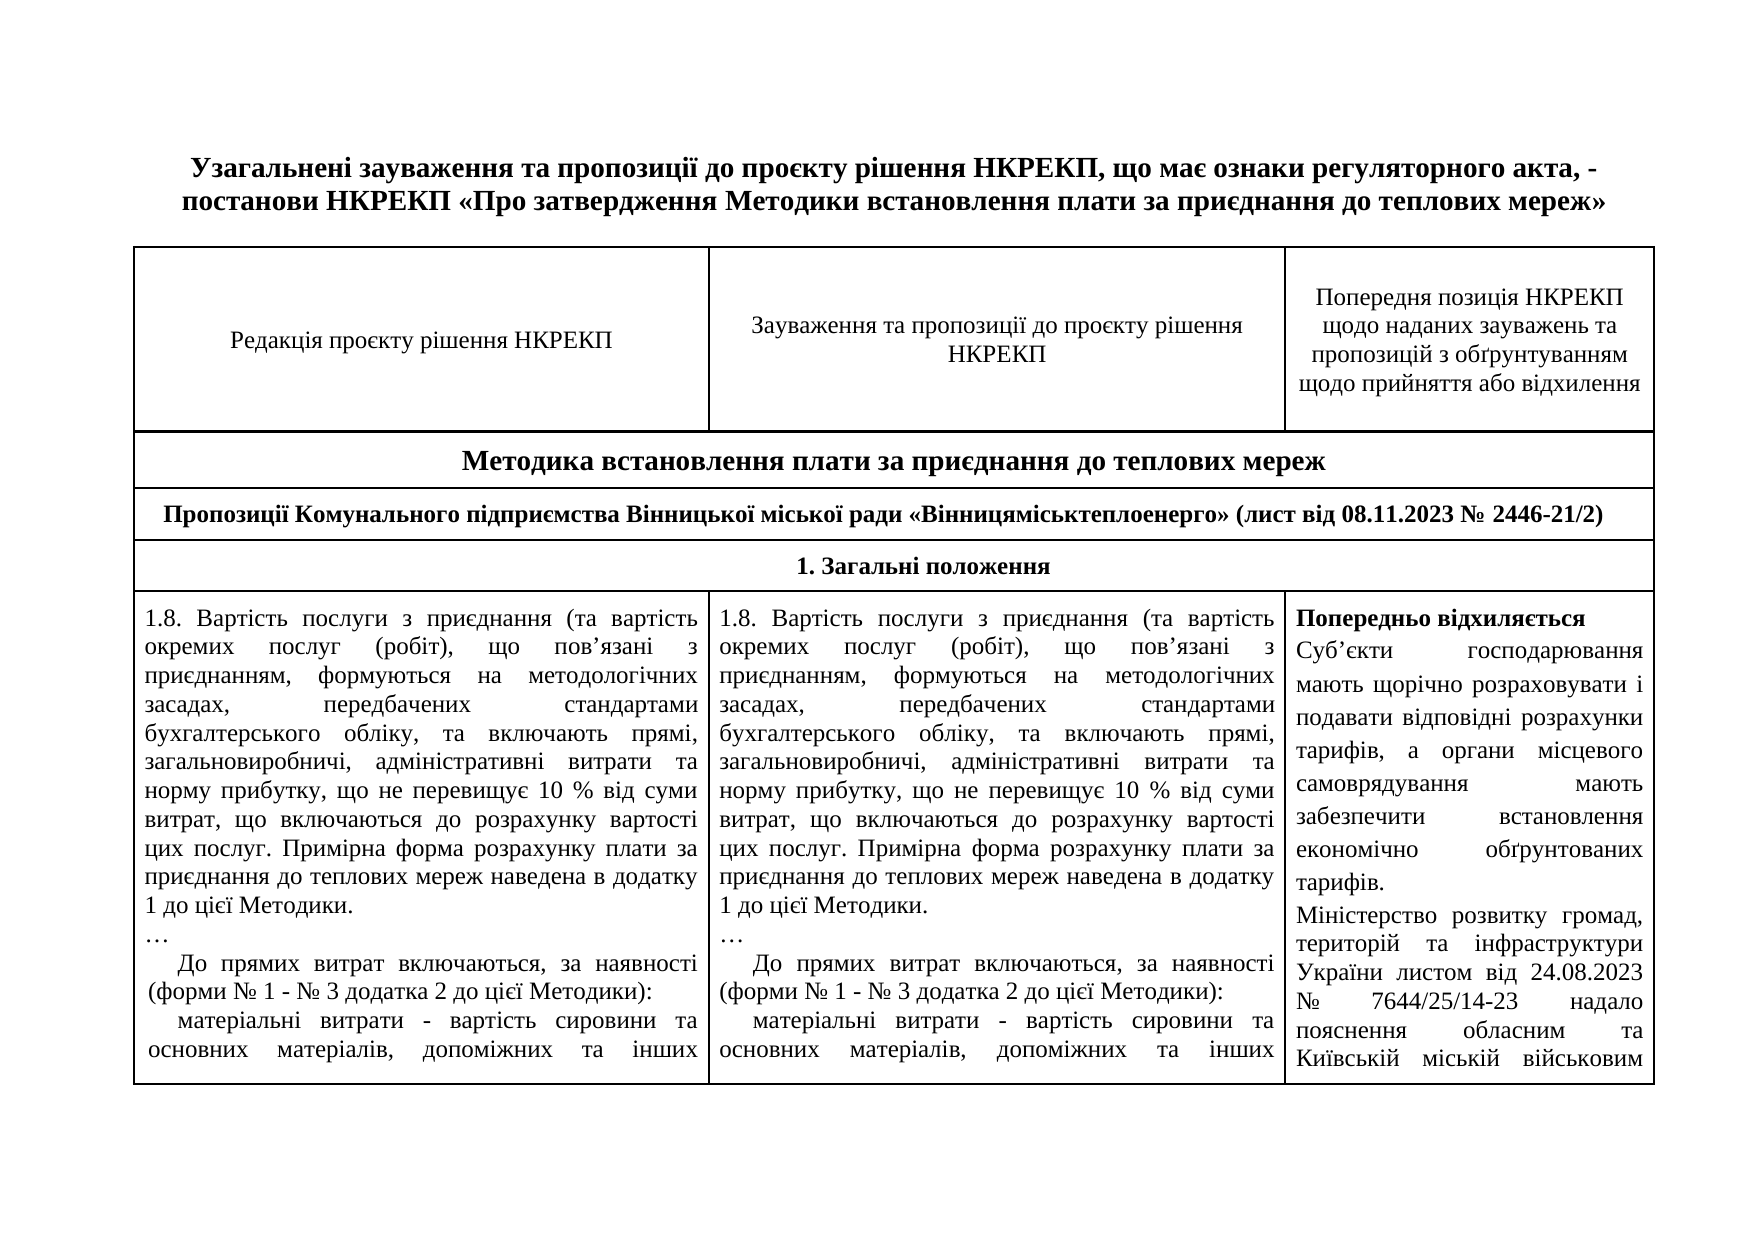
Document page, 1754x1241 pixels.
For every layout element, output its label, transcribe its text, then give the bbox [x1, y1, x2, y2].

table_cell Пропозиції Комунального підприємства Вінницької міської ради «Вінницяміськтеплоенерго» (лист від 08.11.2023 № 2446-21/2) [135, 489, 1653, 538]
table_header Редакція проєкту рішення НКРЕКП [135, 248, 708, 430]
table_header Зауваження та пропозиції до проєкту рішення НКРЕКП [710, 248, 1284, 430]
table_cell 1. Загальні положення [135, 541, 1653, 590]
text Узагальнені зауваження та пропозиції до проєкту рішення НКРЕКП, що має ознаки регуляторного акта, - постанови НКРЕКП «Про затвердження Методики встановлення плати за приєднання до теплових мереж» [150, 150, 1638, 217]
table_header Попередня позиція НКРЕКП щодо наданих зауважень та пропозицій з обґрунтуванням щодо прийняття або відхилення [1286, 248, 1653, 430]
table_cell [1286, 592, 1653, 1083]
table_cell Методика встановлення плати за приєднання до теплових мереж [135, 433, 1653, 487]
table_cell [710, 592, 1284, 1083]
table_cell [135, 592, 708, 1083]
